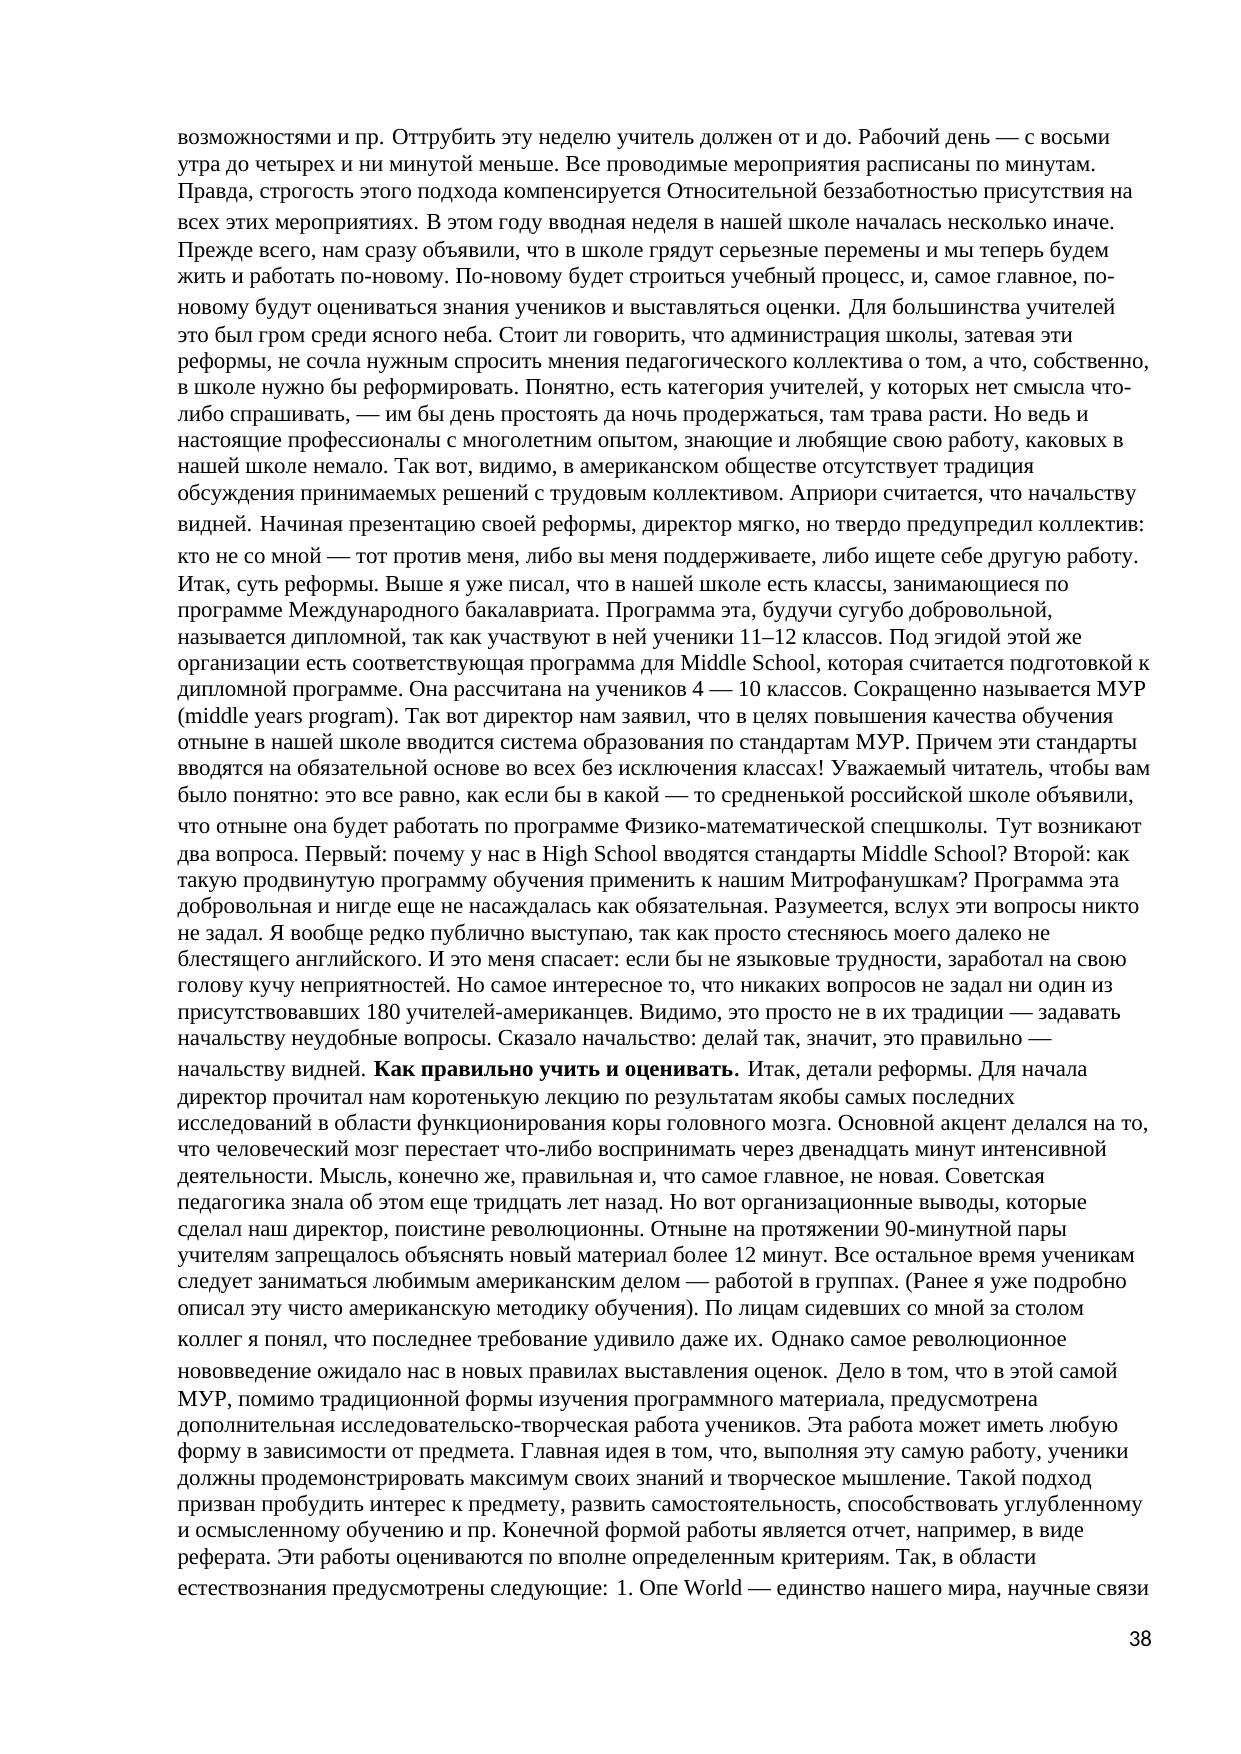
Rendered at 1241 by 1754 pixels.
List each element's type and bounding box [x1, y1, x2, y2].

text [177, 118, 1152, 1602]
